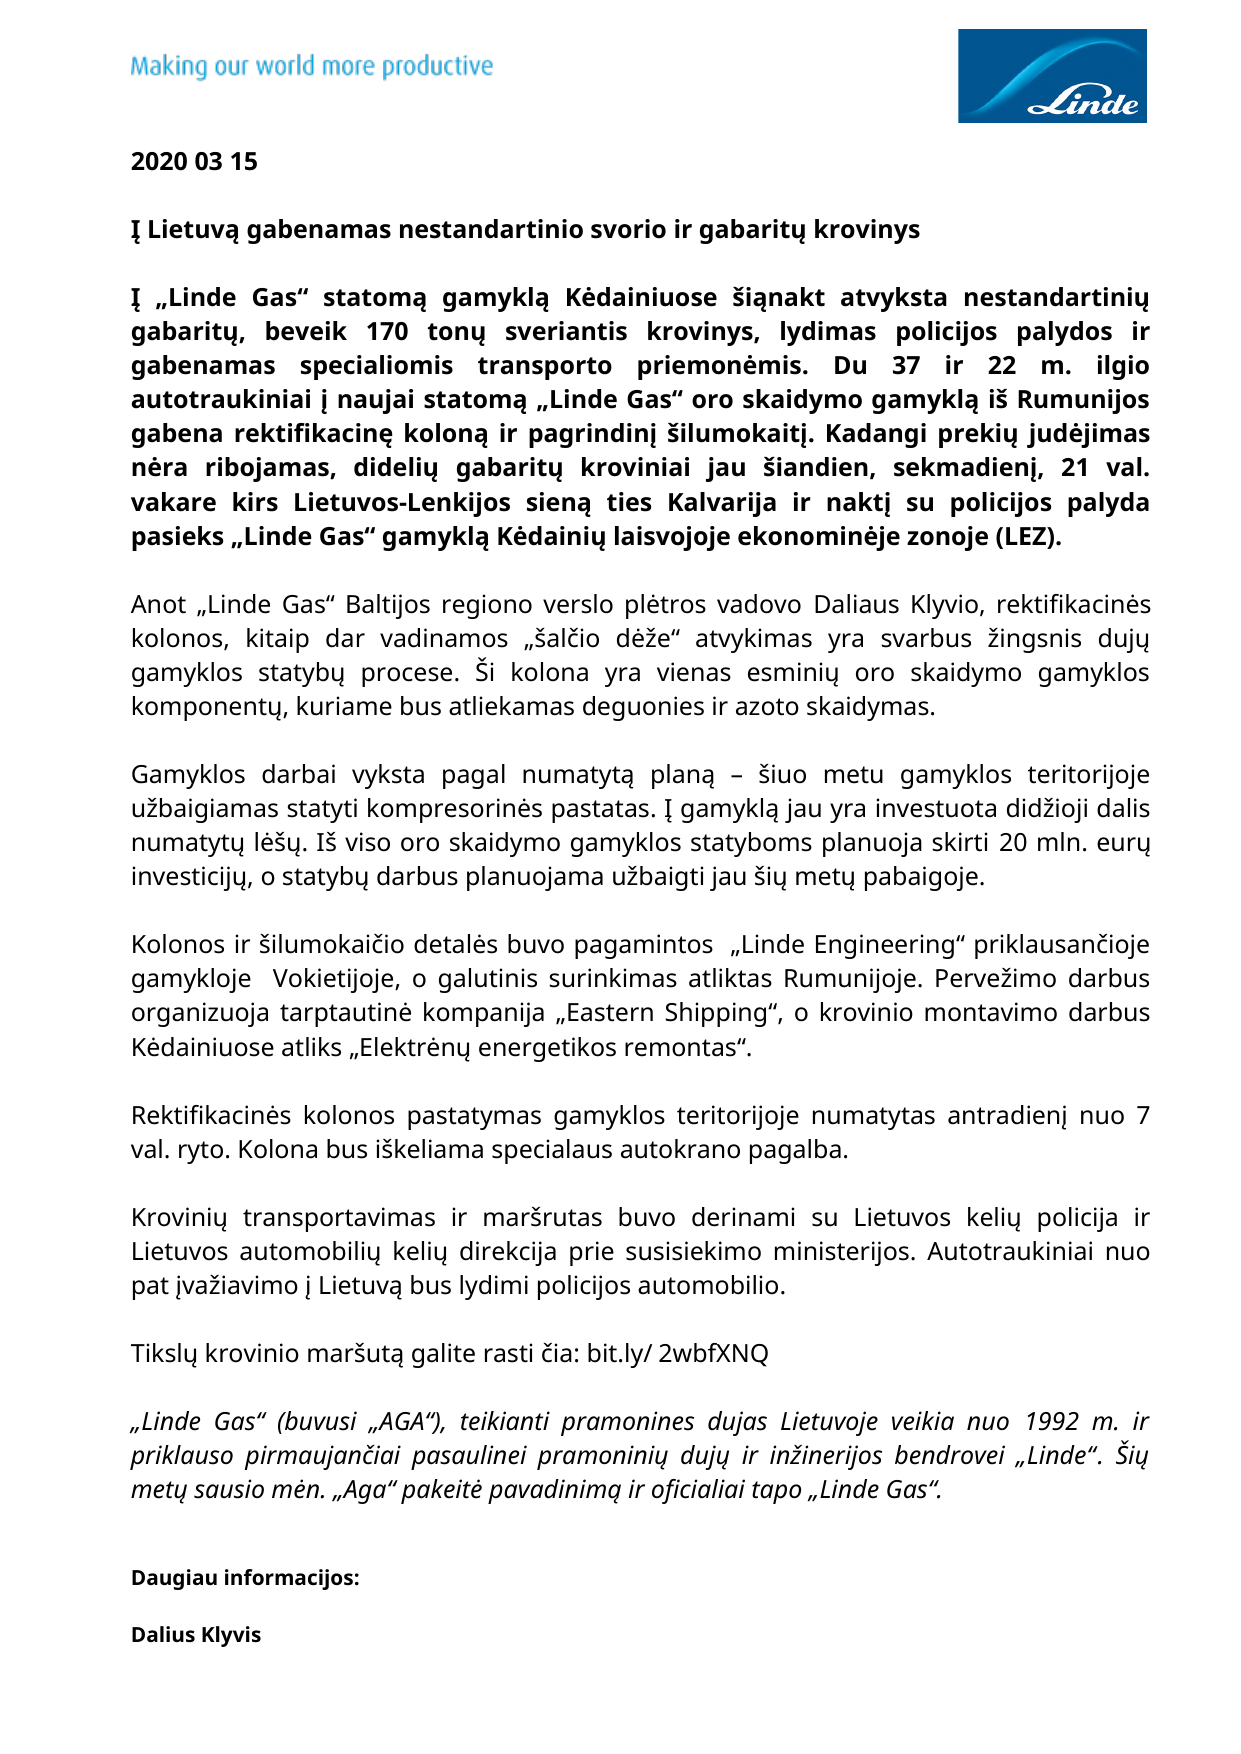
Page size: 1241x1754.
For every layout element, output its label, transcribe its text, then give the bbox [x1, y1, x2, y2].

picture [958, 29, 1147, 123]
text Kolonos ir šilumokaičio detalės buvo pagamintos „Linde Engineering“ priklausančioje gamykloje Vokietijoje, o galutinis surinkimas atliktas Rumunijoje. Pervežimo darbus organizuoja tarptautinė kompanija „Eastern Shipping“, o krovinio montavimo darbus Kėdainiuose atliks „Elektrėnų energetikos remontas“. [131, 927, 1152, 1063]
text Dalius Klyvis [131, 1591, 1152, 1648]
text Rektifikacinės kolonos pastatymas gamyklos teritorijoje numatytas antradienį nuo 7 val. ryto. Kolona bus iškeliama specialaus autokrano pagalba. [131, 1097, 1152, 1165]
text „Linde Gas“ (buvusi „AGA“), teikianti pramonines dujas Lietuvoje veikia nuo 1992 m. ir priklauso pirmaujančiai pasaulinei pramoninių dujų ir inžinerijos bendrovei „Linde“. Šių metų sausio mėn. „Aga“ pakeitė pavadinimą ir oficialiai tapo „Linde Gas“. [131, 1404, 1152, 1506]
text 2020 03 15 [131, 143, 1152, 178]
text Į Lietuvą gabenamas nestandartinio svorio ir gabaritų krovinys [131, 212, 1152, 246]
text Daugiau informacijos: [131, 1563, 1152, 1591]
text Krovinių transportavimas ir maršrutas buvo derinami su Lietuvos kelių policija ir Lietuvos automobilių kelių direkcija prie susisiekimo ministerijos. Autotraukiniai nuo pat įvažiavimo į Lietuvą bus lydimi policijos automobilio. [131, 1165, 1152, 1302]
text Tikslų krovinio maršutą galite rasti čia: bit.ly/ 2wbfXNQ [131, 1302, 1152, 1370]
text Į „Linde Gas“ statomą gamyklą Kėdainiuose šiąnakt atvyksta nestandartinių gabaritų, beveik 170 tonų sveriantis krovinys, lydimas policijos palydos ir gabenamas specialiomis transporto priemonėmis. Du 37 ir 22 m. ilgio autotraukiniai į naujai statomą „Linde Gas“ oro skaidymo gamyklą iš Rumunijos gabena rektifikacinę koloną ir pagrindinį šilumokaitį. Kadangi prekių judėjimas nėra ribojamas, didelių gabaritų kroviniai jau šiandien, sekmadienį, 21 val. vakare kirs Lietuvos-Lenkijos sieną ties Kalvarija ir naktį su policijos palyda pasieks „Linde Gas“ gamyklą Kėdainių laisvojoje ekonominėje zonoje (LEZ). [131, 280, 1152, 552]
text Anot „Linde Gas“ Baltijos regiono verslo plėtros vadovo Daliaus Klyvio, rektifikacinės kolonos, kitaip dar vadinamos „šalčio dėže“ atvykimas yra svarbus žingsnis dujų gamyklos statybų procese. Ši kolona yra vienas esminių oro skaidymo gamyklos komponentų, kuriame bus atliekamas deguonies ir azoto skaidymas. [131, 586, 1152, 723]
text Gamyklos darbai vyksta pagal numatytą planą – šiuo metu gamyklos teritorijoje užbaigiamas statyti kompresorinės pastatas. Į gamyklą jau yra investuota didžioji dalis numatytų lėšų. Iš viso oro skaidymo gamyklos statyboms planuoja skirti 20 mln. eurų investicijų, o statybų darbus planuojama užbaigti jau šių metų pabaigoje. [131, 757, 1152, 893]
